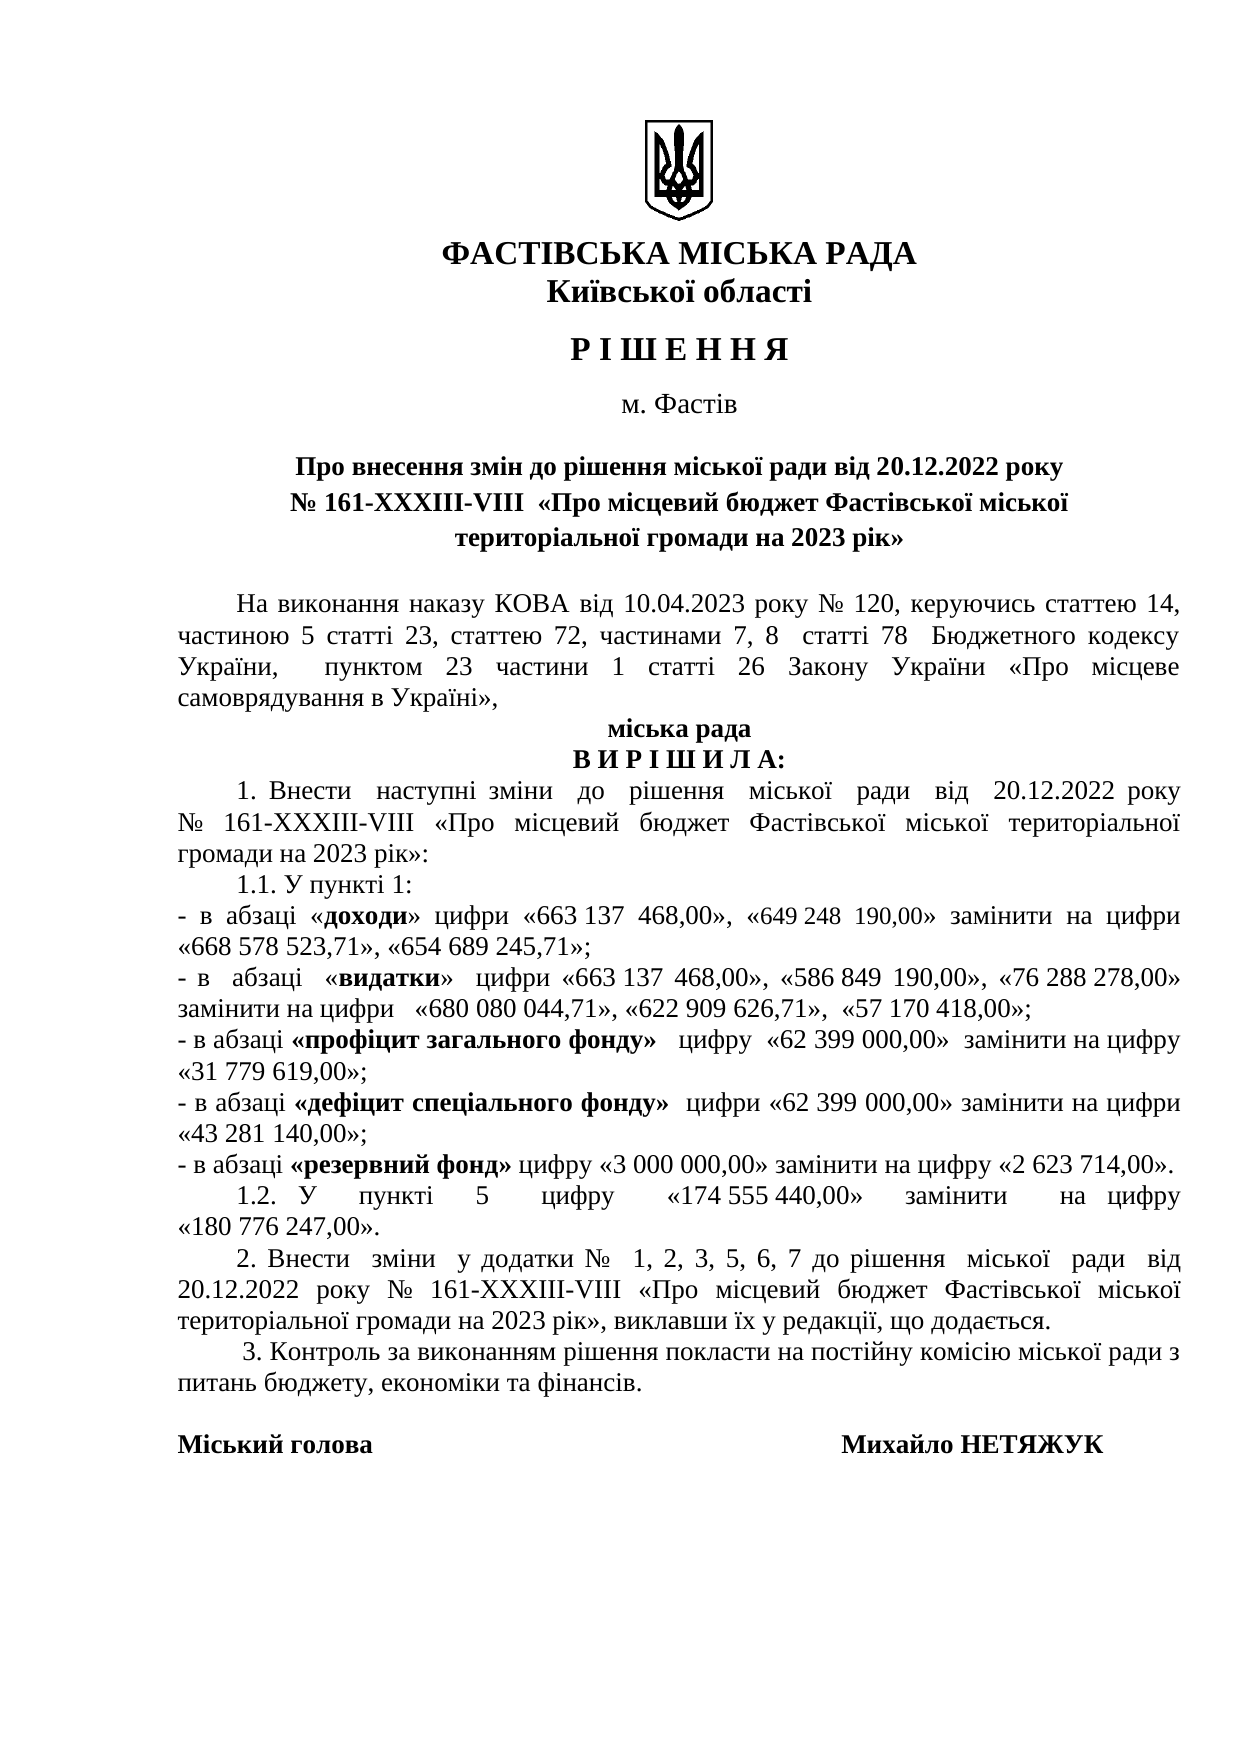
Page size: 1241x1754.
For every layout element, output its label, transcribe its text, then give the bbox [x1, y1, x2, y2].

subtitle Про внесення змін до рішення міської ради від 20.12.2022 року [177, 451, 1181, 482]
text В И Р І Ш И Л А: [177, 743, 1181, 774]
text Міський голова Михайло НЕТЯЖУК [177, 1428, 1181, 1460]
text 3. Контроль за виконанням рішення покласти на постійну комісію міської ради з питань бюджету, економіки та фінансів. [177, 1335, 1181, 1397]
text Р І Ш Е Н Н Я [177, 329, 1181, 367]
subtitle № 161-ХХХІІІ-VIIІ «Про місцевий бюджет Фастівської міської [177, 486, 1181, 517]
text 1.2. У пункті 5 цифру «174 555 440,00» замінити на цифру «180 776 247,00». [177, 1179, 1181, 1242]
text - в абзаці «видатки» цифри «663 137 468,00», «586 849 190,00», «76 288 278,00» замінити на цифри «680 080 044,71», «622 909 626,71», «57 170 418,00»; [177, 961, 1181, 1024]
text 1.1. У пункті 1: [177, 868, 1181, 899]
subtitle територіальної громади на 2023 рік» [177, 521, 1181, 552]
text - в абзаці «профіцит загального фонду» цифру «62 399 000,00» замінити на цифру «31 779 619,00»; [177, 1024, 1181, 1086]
text міська рада [177, 712, 1181, 743]
subtitle На виконання наказу КОВА від 10.04.2023 року № 120, керуючись статтею 14, частиною 5 статті 23, статтею 72, частинами 7, 8 статті 78 Бюджетного кодексу України, пунктом 23 частини 1 статті 26 Закону України «Про місцеве самоврядування в Україні», [177, 588, 1181, 712]
text - в абзаці «дефіцит спеціального фонду» цифри «62 399 000,00» замінити на цифри «43 281 140,00»; [177, 1086, 1181, 1148]
text - в абзаці «доходи» цифри «663 137 468,00», «649 248 190,00» замінити на цифри «668 578 523,71», «654 689 245,71»; [177, 899, 1181, 961]
picture [643, 118, 715, 222]
text м. Фастів [177, 386, 1181, 420]
text 2. Внести зміни у додатки № 1, 2, 3, 5, 6, 7 до рішення міської ради від 20.12.2022 року № 161-ХXXIIІ-VІIІ «Про місцевий бюджет Фастівської міської територіальної громади на 2023 рік», виклавши їх у редакції, що додається. [177, 1242, 1181, 1335]
text ФАСТІВСЬКА МІСЬКА РАДА [177, 233, 1181, 271]
text Київської області [177, 271, 1181, 310]
text - в абзаці «резервний фонд» цифру «3 000 000,00» замінити на цифру «2 623 714,00». [177, 1148, 1181, 1179]
text 1. Внести наступні зміни до рішення міської ради від 20.12.2022 року № 161-ХXXIIІ-VІIІ «Про місцевий бюджет Фастівської міської територіальної громади на 2023 рік»: [177, 774, 1181, 868]
